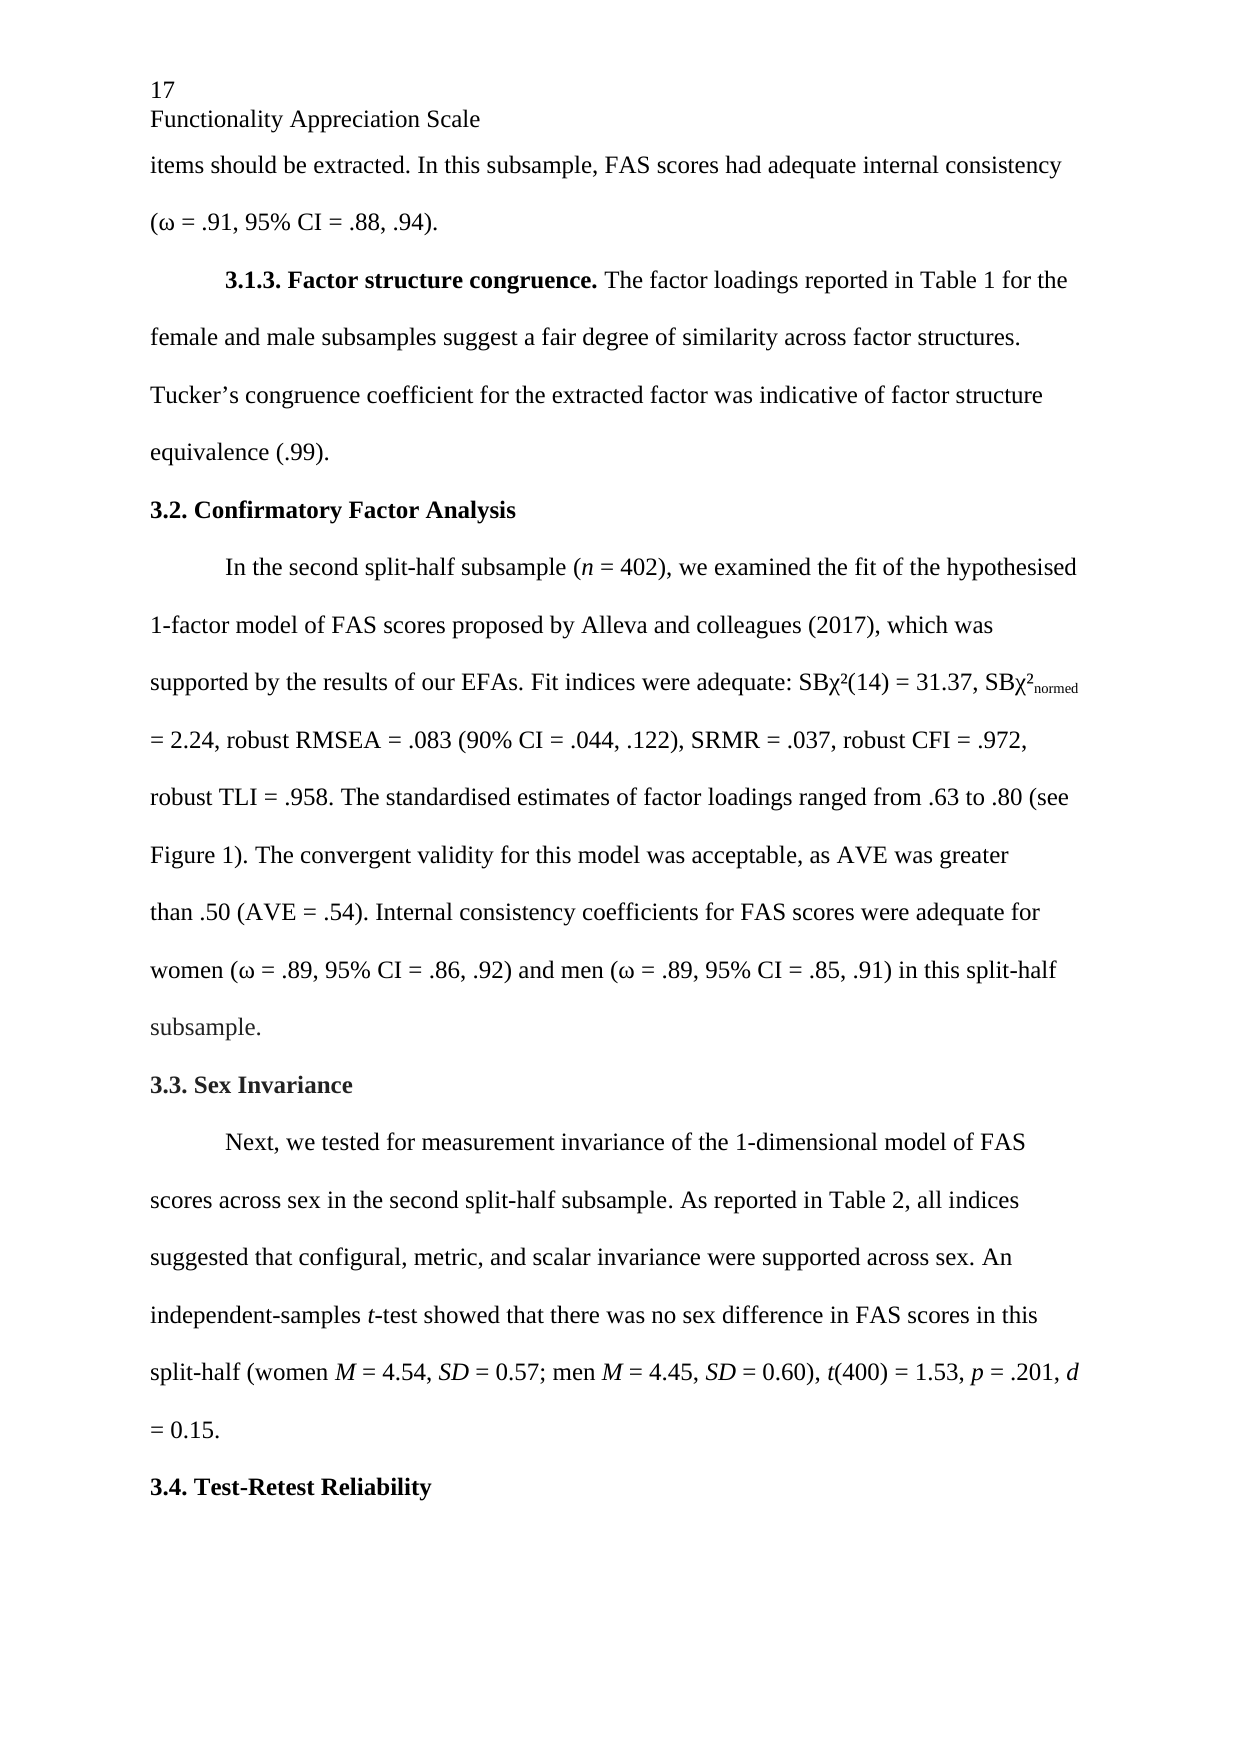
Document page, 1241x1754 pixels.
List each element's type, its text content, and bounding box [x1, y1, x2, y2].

text 3.4. Test-Retest Reliability [150, 1472, 1090, 1501]
text 3.1.3. Factor structure congruence. The factor loadings reported in Table 1 for the female and male subsamples suggest a fair degree of similarity across factor structures. Tucker’s congruence coefficient for the extracted factor was indicative of factor structure equivalence (.99). [150, 265, 1090, 466]
text In the second split-half subsample (n = 402), we examined the fit of the hypothesised 1-factor model of FAS scores proposed by Alleva and colleagues (2017), which was supported by the results of our EFAs. Fit indices were adequate: SBχ²(14) = 31.37, SBχ²normed = 2.24, robust RMSEA = .083 (90% CI = .044, .122), SRMR = .037, robust CFI = .972, robust TLI = .958. The standardised estimates of factor loadings ranged from .63 to .80 (see Figure 1). The convergent validity for this model was acceptable, as AVE was greater than .50 (AVE = .54). Internal consistency coefficients for FAS scores were adequate for women (ω = .89, 95% CI = .86, .92) and men (ω = .89, 95% CI = .85, .91) in this split-half subsample. [150, 552, 1090, 1041]
text Next, we tested for measurement invariance of the 1-dimensional model of FAS scores across sex in the second split-half subsample. As reported in Table 2, all indices suggested that configural, metric, and scalar invariance were supported across sex. An independent-samples t-test showed that there was no sex difference in FAS scores in this split-half (women M = 4.54, SD = 0.57; men M = 4.45, SD = 0.60), t(400) = 1.53, p = .201, d = 0.15. [150, 1127, 1090, 1444]
text 3.2. Confirmatory Factor Analysis [150, 495, 1090, 524]
text 3.3. Sex Invariance [150, 1070, 1090, 1099]
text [150, 150, 1090, 236]
